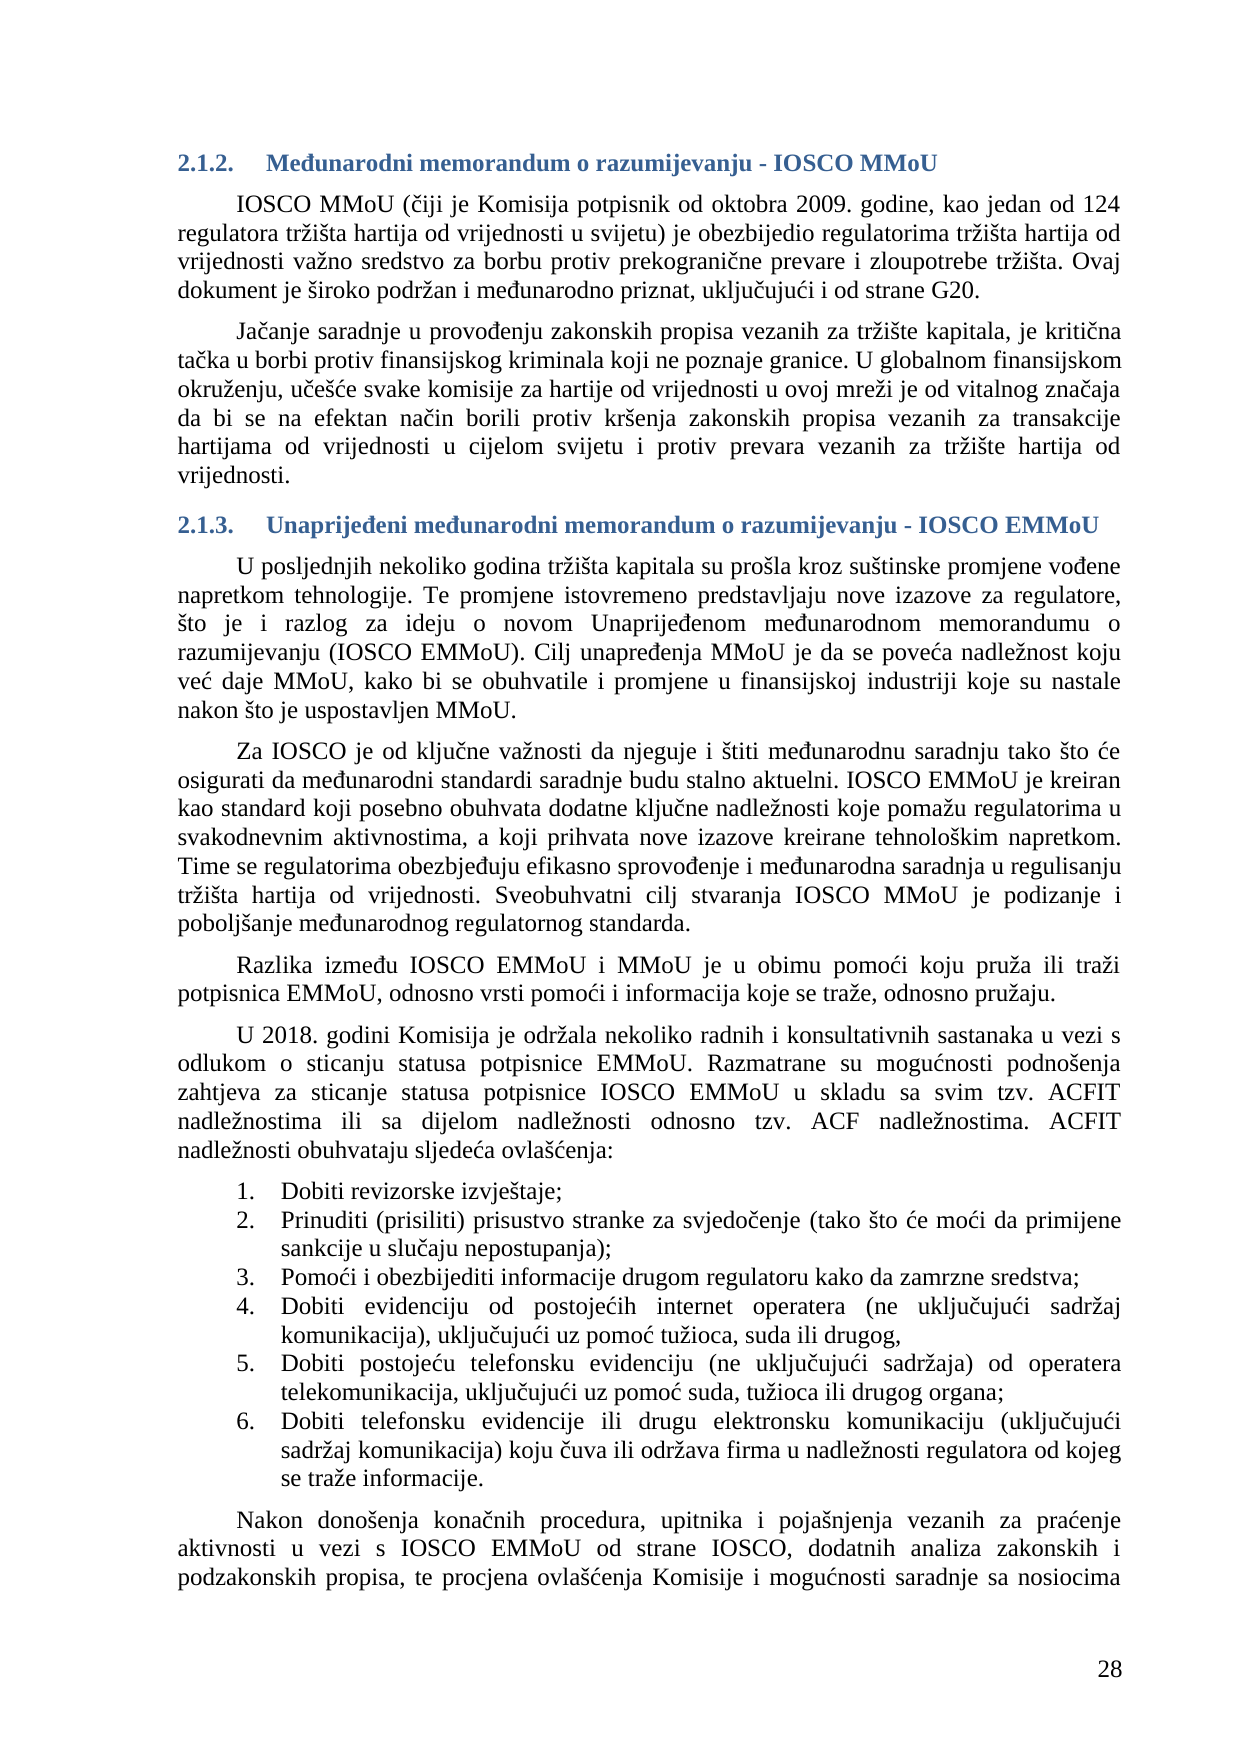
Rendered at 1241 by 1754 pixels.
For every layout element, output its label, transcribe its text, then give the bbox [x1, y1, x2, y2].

list Dobiti postojeću telefonsku evidenciju (ne uklјučujući sadržaja) od operatera telekomunikacija, uklјučujući uz pomoć suda, tužioca ili drugog organa; [236, 1348, 1122, 1406]
text Jačanje saradnje u provođenju zakonskih propisa vezanih za tržište kapitala, je kritična tačka u borbi protiv finansijskog kriminala koji ne poznaje granice. U globalnom finansijskom okruženju, učešće svake komisije za hartije od vrijednosti u ovoj mreži je od vitalnog značaja da bi se na efektan način borili protiv kršenja zakonskih propisa vezanih za transakcije hartijama od vrijednosti u cijelom svijetu i protiv prevara vezanih za tržište hartija od vrijednosti. [177, 316, 1122, 489]
text IOSCO MMoU (čiji je Komisija potpisnik od oktobra 2009. godine, kao jedan od 124 regulatora tržišta hartija od vrijednosti u svijetu) je obezbijedio regulatorima tržišta hartija od vrijednosti važno sredstvo za borbu protiv prekogranične prevare i zloupotrebe tržišta. Ovaj dokument je široko podržan i međunarodno priznat, uklјučujući i od strane G20. [177, 189, 1122, 304]
text Razlika između IOSCO EMMoU i MMoU je u obimu pomoći koju pruža ili traži potpisnica EMMoU, odnosno vrsti pomoći i informacija koje se traže, odnosno pružaju. [177, 950, 1122, 1007]
list Prinuditi (prisiliti) prisustvo stranke za svjedočenje (tako što će moći da primijene sankcije u slučaju nepostupanja); [236, 1205, 1122, 1262]
subtitle Međunarodni memorandum o razumijevanju - IOSCO MMoU [177, 148, 1122, 176]
text U poslјednjih nekoliko godina tržišta kapitala su prošla kroz suštinske promjene vođene napretkom tehnologije. Te promjene istovremeno predstavlјaju nove izazove za regulatore, što je i razlog za ideju o novom Unaprijeđenom međunarodnom memorandumu o razumijevanju (IOSCO EMMoU). Cilј unapređenja MMoU je da se poveća nadležnost koju već daje MMoU, kako bi se obuhvatile i promjene u finansijskoj industriji koje su nastale nakon što je uspostavlјen MMoU. [177, 551, 1122, 723]
subtitle Unaprijeđeni međunarodni memorandum o razumijevanju - IOSCO EMMoU [177, 510, 1122, 538]
text Za IOSCO je od klјučne važnosti da njeguje i štiti međunarodnu saradnju tako što će osigurati da međunarodni standardi saradnje budu stalno aktuelni. IOSCO EMMoU je kreiran kao standard koji posebno obuhvata dodatne klјučne nadležnosti koje pomažu regulatorima u svakodnevnim aktivnostima, a koji prihvata nove izazove kreirane tehnološkim napretkom. Time se regulatorima obezbjeđuju efikasno sprovođenje i međunarodna saradnja u regulisanju tržišta hartija od vrijednosti. Sveobuhvatni cilј stvaranja IOSCO MMoU je podizanje i pobolјšanje međunarodnog regulatornog standarda. [177, 736, 1122, 937]
list Dobiti telefonsku evidencije ili drugu elektronsku komunikaciju (uklјučujući sadržaj komunikacija) koju čuva ili održava firma u nadležnosti regulatora od kojeg se traže informacije. [236, 1406, 1122, 1492]
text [177, 1505, 1122, 1591]
list Dobiti evidenciju od postojećih internet operatera (ne uklјučujući sadržaj komunikacija), uklјučujući uz pomoć tužioca, suda ili drugog, [236, 1291, 1122, 1348]
list Pomoći i obezbijediti informacije drugom regulatoru kako da zamrzne sredstva; [236, 1262, 1122, 1291]
text U 2018. godini Komisija je održala nekoliko radnih i konsultativnih sastanaka u vezi s odlukom o sticanju statusa potpisnice EMMoU. Razmatrane su mogućnosti podnošenja zahtjeva za sticanje statusa potpisnice IOSCO EMMoU u skladu sa svim tzv. ACFIT nadležnostima ili sa dijelom nadležnosti odnosno tzv. ACF nadležnostima. ACFIT nadležnosti obuhvataju slјedeća ovlašćenja: [177, 1020, 1122, 1163]
list Dobiti revizorske izvještaje; [236, 1176, 1122, 1205]
